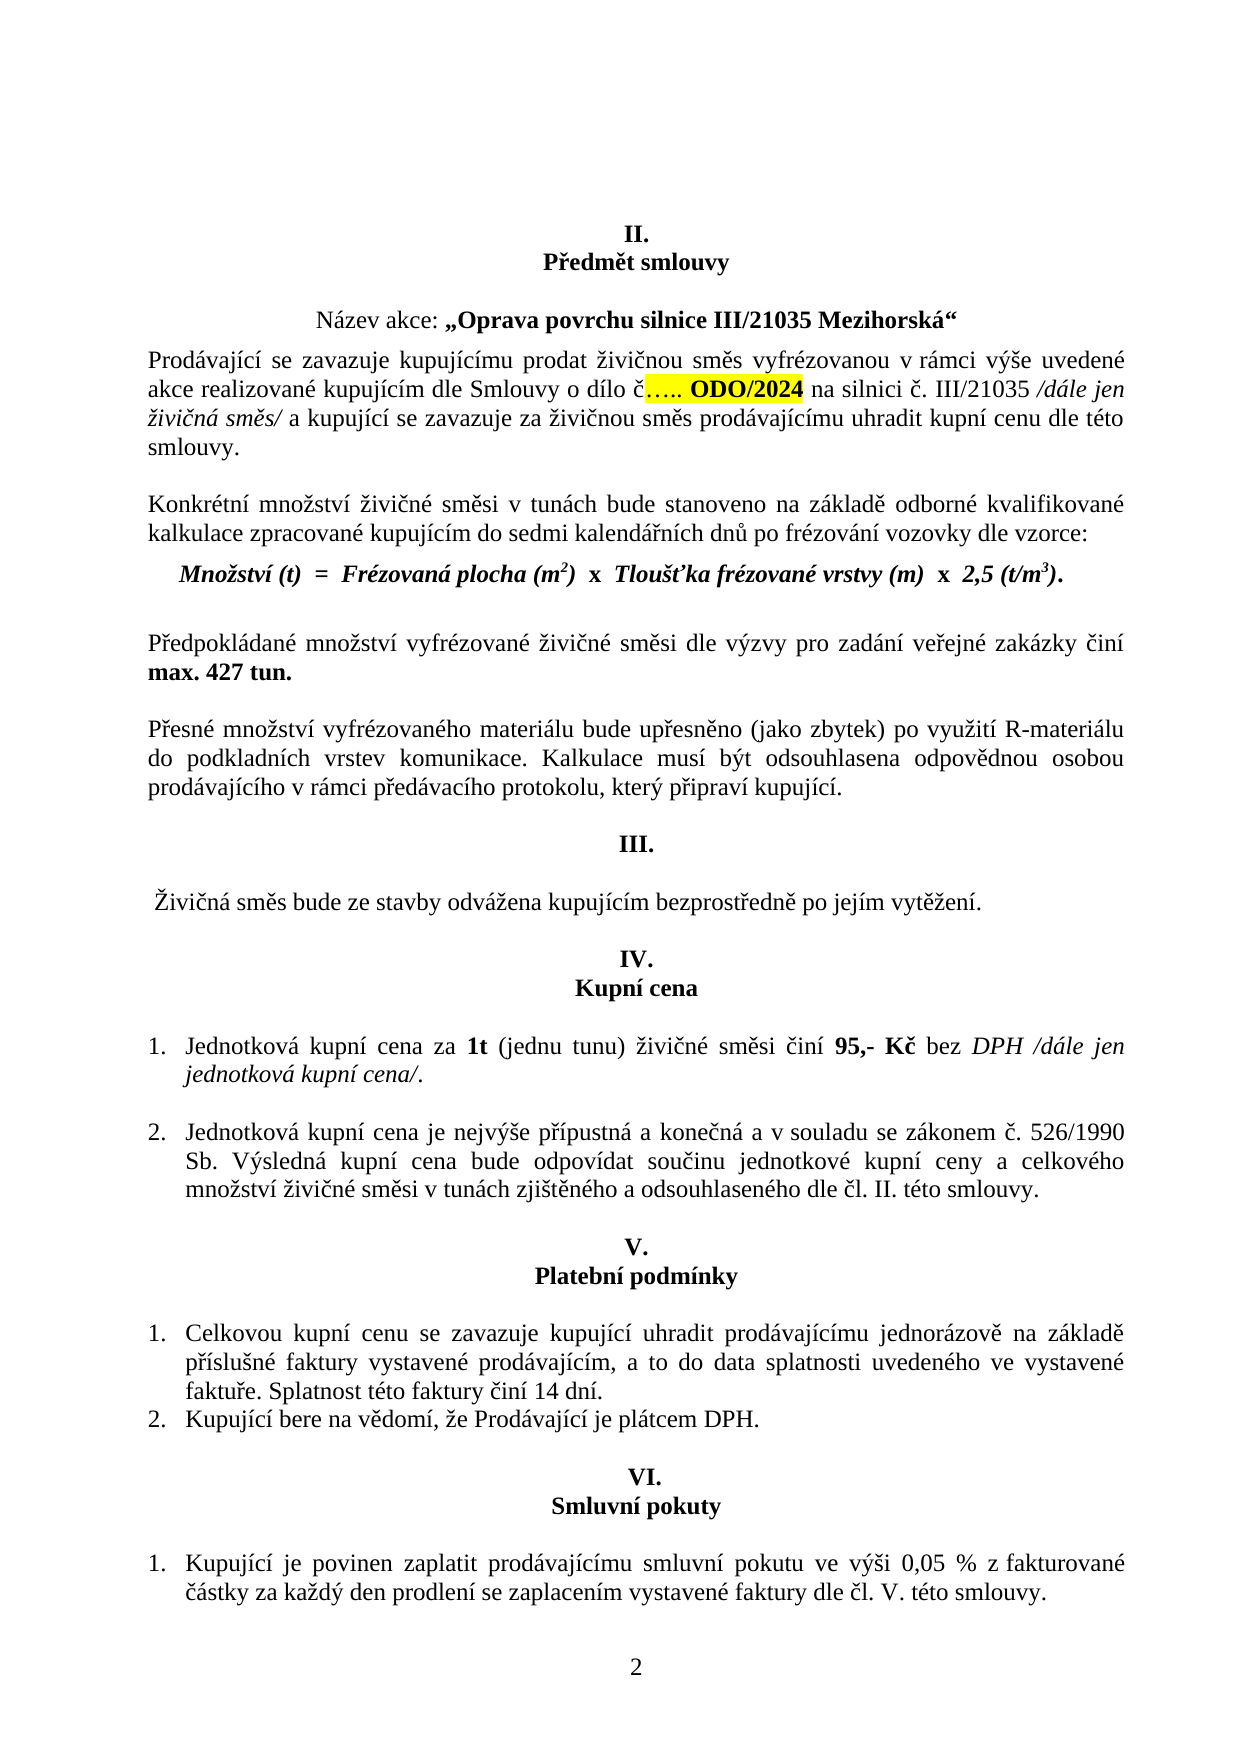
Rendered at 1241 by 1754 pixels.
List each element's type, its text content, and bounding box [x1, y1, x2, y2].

list Celkovou kupní cenu se zavazuje kupující uhradit prodávajícímu jednorázově na základě příslušné faktury vystavené prodávajícím, a to do data splatnosti uvedeného ve vystavené faktuře. Splatnost této faktury činí 14 dní. [148, 1318, 1125, 1404]
text Přesné množství vyfrézovaného materiálu bude upřesněno (jako zbytek) po využití R-materiálu do podkladních vrstev komunikace. Kalkulace musí být odsouhlasena odpovědnou osobou prodávajícího v rámci předávacího protokolu který připraví kupující. [148, 714, 1125, 801]
text III. [148, 829, 1125, 858]
text Živičná směs bude ze stavby odvážena kupujícím bezprostředně po jejím vytěžení. [148, 887, 1125, 916]
list Kupující je povinen zaplatit prodávajícímu smluvní pokutu ve výši 0,05 % z fakturované částky za každý den prodlení se zaplacením vystavené faktury dle čl. V. této smlouvy. [148, 1548, 1125, 1606]
list Jednotková kupní cena za 1t (jednu tunu) živičné směsi činí 95,- Kč bez DPH /dále jen jednotková kupní cena/. [148, 1031, 1125, 1088]
list Jednotková kupní cena je nejvýše přípustná a konečná a v souladu se zákonem č. 526/1990 Sb. Výsledná kupní cena bude odpovídat součinu jednotkové kupní ceny a celkového množství živičné směsi v tunách zjištěného a odsouhlaseného dle čl. II. této smlouvy. [148, 1117, 1125, 1203]
text Konkrétní množství živičné směsi v tunách bude stanoveno na základě odborné kvalifikované kalkulace zpracované kupujícím do sedmi kalendářních dnů po frézování vozovky dle vzorce: [148, 489, 1125, 547]
text Smluvní pokuty [148, 1491, 1125, 1519]
text VI. [590, 1462, 1125, 1491]
text V. [148, 1232, 1125, 1261]
text II. [148, 219, 1125, 247]
text Prodávající se zavazuje kupujícímu prodat živičnou směs vyfrézovanou v rámci výše uvedené akce realizované kupujícím dle Smlouvy o dílo č….. ODO/2024 na silnici č. III/21035 /dále jen živičná směs/ a kupující se zavazuje za živičnou směs prodávajícímu uhradit kupní cenu dle této smlouvy. [148, 346, 1125, 461]
list Kupující bere na vědomí že Prodávající je plátcem DPH. [148, 1404, 1125, 1433]
text Název akce: „Oprava povrchu silnice III/21035 Mezihorská“ [148, 305, 1125, 334]
subtitle Předmět smlouvy [148, 247, 1125, 276]
subtitle Kupní cena [148, 973, 1125, 1002]
text Množství (t) = Frézovaná plocha (m2) x Tloušťka frézované vrstvy (m) x 2,5 (t/m3). [148, 559, 1125, 588]
text IV. [148, 944, 1125, 973]
text Platební podmínky [148, 1261, 1125, 1289]
text Předpokládané množství vyfrézované živičné směsi dle výzvy pro zadání veřejné zakázky činí max. 427 tun. [148, 628, 1125, 686]
